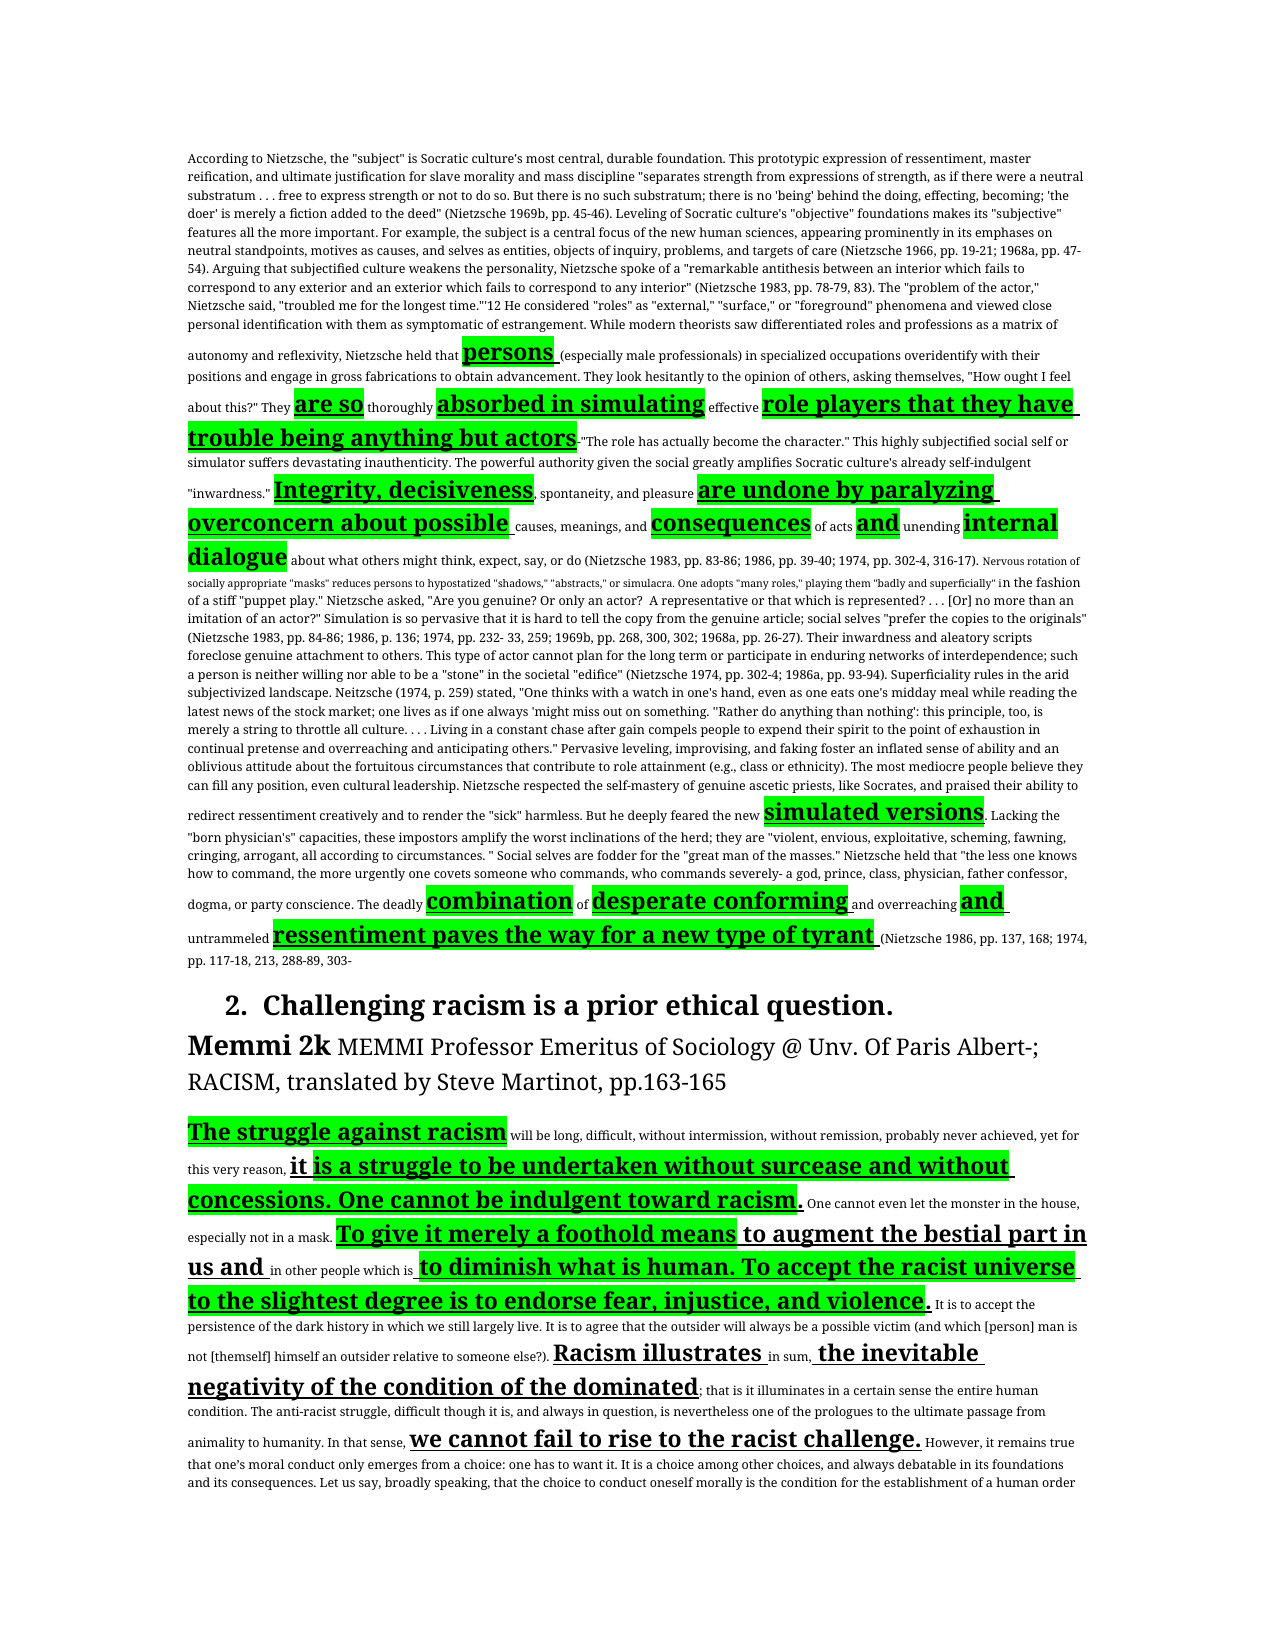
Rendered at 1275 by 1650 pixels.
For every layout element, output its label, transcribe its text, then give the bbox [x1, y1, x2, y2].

subtitle Challenging racism is a prior ethical question. [225, 987, 1087, 1023]
text Memmi 2k MEMMI Professor Emeritus of Sociology @ Unv. Of Paris Albert-; RACISM, translated by Steve Martinot, pp.163-165 [187, 1026, 1087, 1097]
text According to Nietzsche, the "subject" is Socratic culture's most central, durable foundation. This prototypic expression of ressentiment, master reification, and ultimate justification for slave morality and mass discipline "separates strength from expressions of strength, as if there were a neutral substratum . . . free to express strength or not to do so. But there is no such substratum; there is no 'being' behind the doing, effecting, becoming; 'the doer' is merely a fiction added to the deed" (Nietzsche 1969b, pp. 45-46). Leveling of Socratic culture's "objective" foundations makes its "subjective" features all the more important. For example, the subject is a central focus of the new human sciences, appearing prominently in its emphases on neutral standpoints, motives as causes, and selves as entities, objects of inquiry, problems, and targets of care (Nietzsche 1966, pp. 19-21; 1968a, pp. 47-54). Arguing that subjectified culture weakens the personality, Nietzsche spoke of a "remarkable antithesis between an interior which fails to correspond to any exterior and an exterior which fails to correspond to any interior" (Nietzsche 1983, pp. 78-79, 83). The "problem of the actor," Nietzsche said, "troubled me for the longest time."'12 He considered "roles" as "external," "surface," or "foreground" phenomena and viewed close personal identification with them as symptomatic of estrangement. While modern theorists saw differentiated roles and professions as a matrix of autonomy and reflexivity, Nietzsche held that persons (especially male professionals) in specialized occupations overidentify with their positions and engage in gross fabrications to obtain advancement. They look hesitantly to the opinion of others, asking themselves, "How ought I feel about this?" They are so thoroughly absorbed in simulating effective role players that they have trouble being anything but actors-"The role has actually become the character." This highly subjectified social self or simulator suffers devastating inauthenticity. The powerful authority given the social greatly amplifies Socratic culture's already self-indulgent "inwardness." Integrity, decisiveness, spontaneity, and pleasure are undone by paralyzing overconcern about possible causes, meanings, and consequences of acts and unending internal dialogue about what others might think, expect, say, or do (Nietzsche 1983, pp. 83-86; 1986, pp. 39-40; 1974, pp. 302-4, 316-17). Nervous rotation of socially appropriate "masks" reduces persons to hypostatized "shadows," "abstracts," or simulacra. One adopts "many roles," playing them "badly and superficially" in the fashion of a stiff "puppet play." Nietzsche asked, "Are you genuine? Or only an actor? A representative or that which is represented? . . . [Or] no more than an imitation of an actor?" Simulation is so pervasive that it is hard to tell the copy from the genuine article; social selves "prefer the copies to the originals" (Nietzsche 1983, pp. 84-86; 1986, p. 136; 1974, pp. 232- 33, 259; 1969b, pp. 268, 300, 302; 1968a, pp. 26-27). Their inwardness and aleatory scripts foreclose genuine attachment to others. This type of actor cannot plan for the long term or participate in enduring networks of interdependence; such a person is neither willing nor able to be a "stone" in the societal "edifice" (Nietzsche 1974, pp. 302-4; 1986a, pp. 93-94). Superficiality rules in the arid subjectivized landscape. Neitzsche (1974, p. 259) stated, "One thinks with a watch in one's hand, even as one eats one's midday meal while reading the latest news of the stock market; one lives as if one always 'might miss out on something. ''Rather do anything than nothing': this principle, too, is merely a string to throttle all culture. . . . Living in a constant chase after gain compels people to expend their spirit to the point of exhaustion in continual pretense and overreaching and anticipating others." Pervasive leveling, improvising, and faking foster an inflated sense of ability and an oblivious attitude about the fortuitous circumstances that contribute to role attainment (e.g., class or ethnicity). The most mediocre people believe they can fill any position, even cultural leadership. Nietzsche respected the self-mastery of genuine ascetic priests, like Socrates, and praised their ability to redirect ressentiment creatively and to render the "sick" harmless. But he deeply feared the new simulated versions. Lacking the "born physician's" capacities, these impostors amplify the worst inclinations of the herd; they are "violent, envious, exploitative, scheming, fawning, cringing, arrogant, all according to circumstances. " Social selves are fodder for the "great man of the masses." Nietzsche held that "the less one knows how to command, the more urgently one covets someone who commands, who commands severely- a god, prince, class, physician, father confessor, dogma, or party conscience. The deadly combination of desperate conforming and overreaching and untrammeled ressentiment paves the way for a new type of tyrant (Nietzsche 1986, pp. 137, 168; 1974, pp. 117-18, 213, 288-89, 303- [187, 150, 1087, 969]
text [187, 1116, 1087, 1491]
